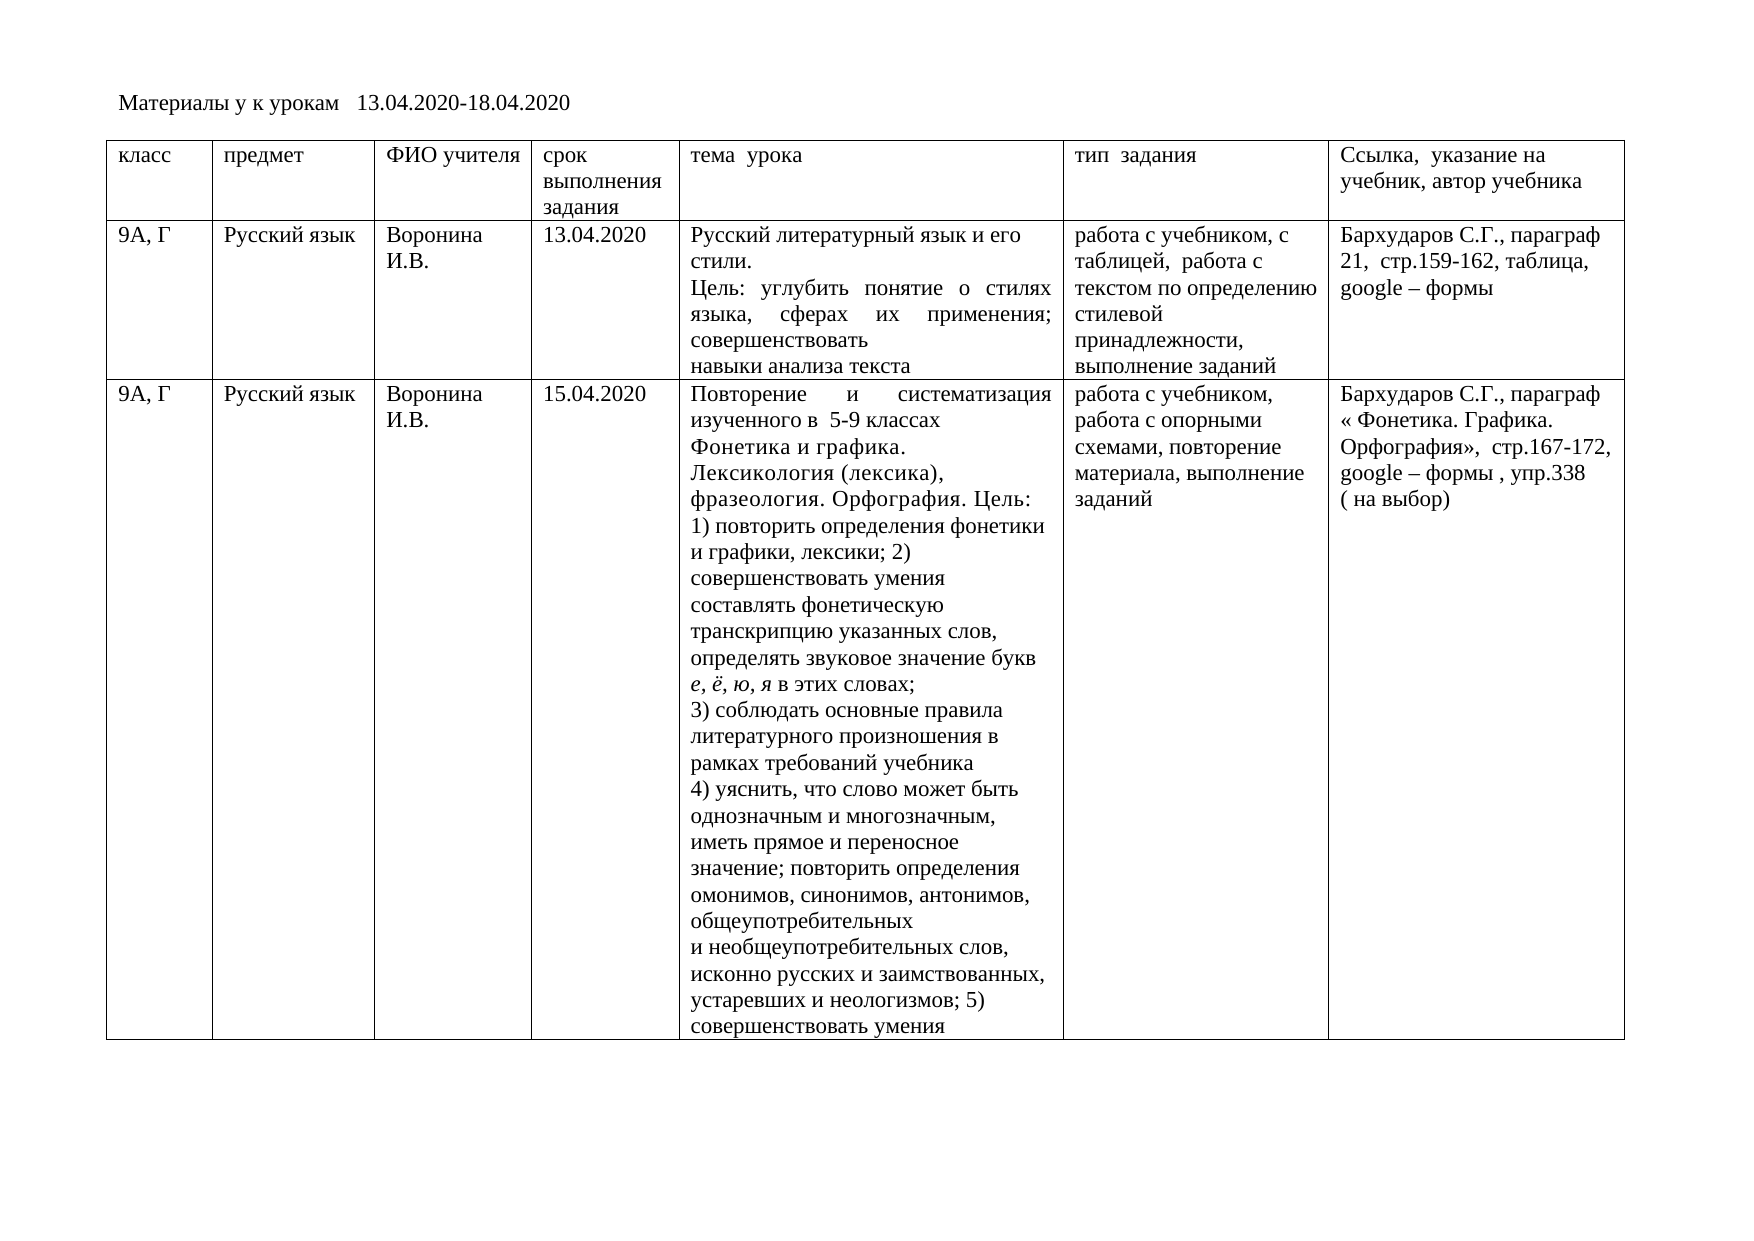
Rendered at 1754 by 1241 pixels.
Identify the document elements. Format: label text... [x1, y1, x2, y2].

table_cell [1329, 380, 1624, 1039]
table_header предмет [213, 141, 374, 220]
table_header класс [107, 141, 212, 220]
table_header срок выполнения задания [532, 141, 679, 220]
table_header тема урока [680, 141, 1063, 220]
table_cell Русский язык [213, 221, 374, 379]
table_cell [1064, 380, 1328, 1039]
table_cell Бархударов С.Г., параграф 21, стр.159-162, таблица, google – формы [1329, 221, 1624, 379]
table_cell 9А, Г [107, 380, 212, 1039]
text Материалы у к урокам 13.04.2020-18.04.2020 [118, 89, 1636, 115]
table_cell Воронина И.В. [375, 221, 531, 379]
table_header ФИО учителя [375, 141, 531, 220]
table_cell 9А, Г [107, 221, 212, 379]
table_cell Русский литературный язык и его стили. Цель: углубить понятие о стилях языка, сферах их применения; совершенствовать навыки анализа текста [680, 221, 1063, 379]
table_cell работа с учебником, с таблицей, работа с текстом по определению стилевой принадлежности, выполнение заданий [1064, 221, 1328, 379]
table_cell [680, 380, 1063, 1039]
table_header Ссылка, указание на учебник, автор учебника [1329, 141, 1624, 220]
table_cell Воронина И.В. [375, 380, 531, 1039]
table_cell Русский язык [213, 380, 374, 1039]
table_cell 15.04.2020 [532, 380, 679, 1039]
table_header тип задания [1064, 141, 1328, 220]
table_cell 13.04.2020 [532, 221, 679, 379]
